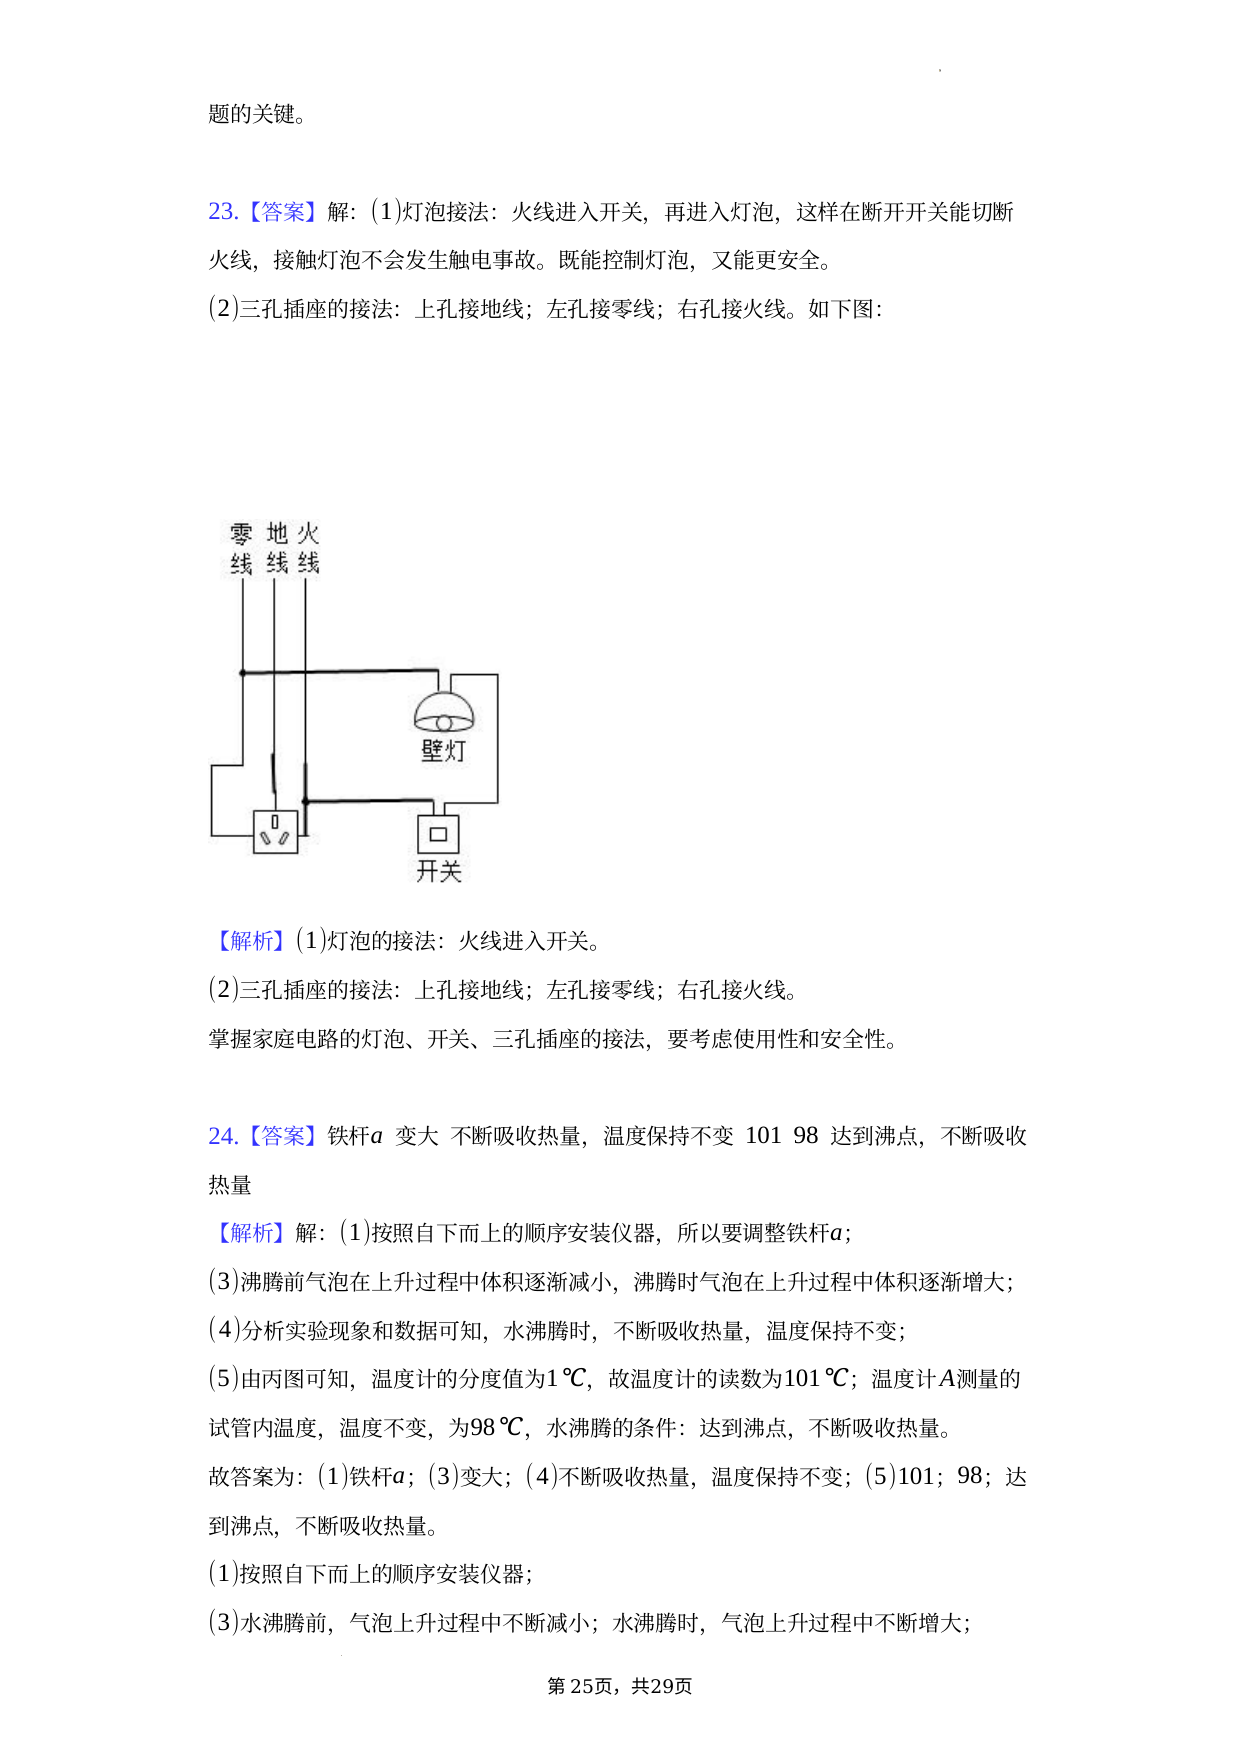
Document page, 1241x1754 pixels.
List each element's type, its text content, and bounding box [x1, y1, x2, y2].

text 24.【答案】铁杆 变大 不断吸收热量，温度保持不变 达到沸点，不断吸收热量 [208, 1119, 1032, 1200]
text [208, 1216, 1032, 1638]
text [208, 97, 1032, 178]
text 【解析】灯泡的接法：火线进入开关。 三孔插座的接法：上孔接地线；左孔接零线；右孔接火线。 掌握家庭电路的灯泡、开关、三孔插座的接法，要考虑使用性和安全性。 [208, 924, 1032, 1103]
text 23.【答案】解：灯泡接法：火线进入开关，再进入灯泡，这样在断开开关能切断火线，接触灯泡不会发生触电事故。既能控制灯泡，又能更安全。 三孔插座的接法：上孔接地线；左孔接零线；右孔接火线。如下图： [208, 194, 1032, 909]
picture [208, 519, 502, 884]
